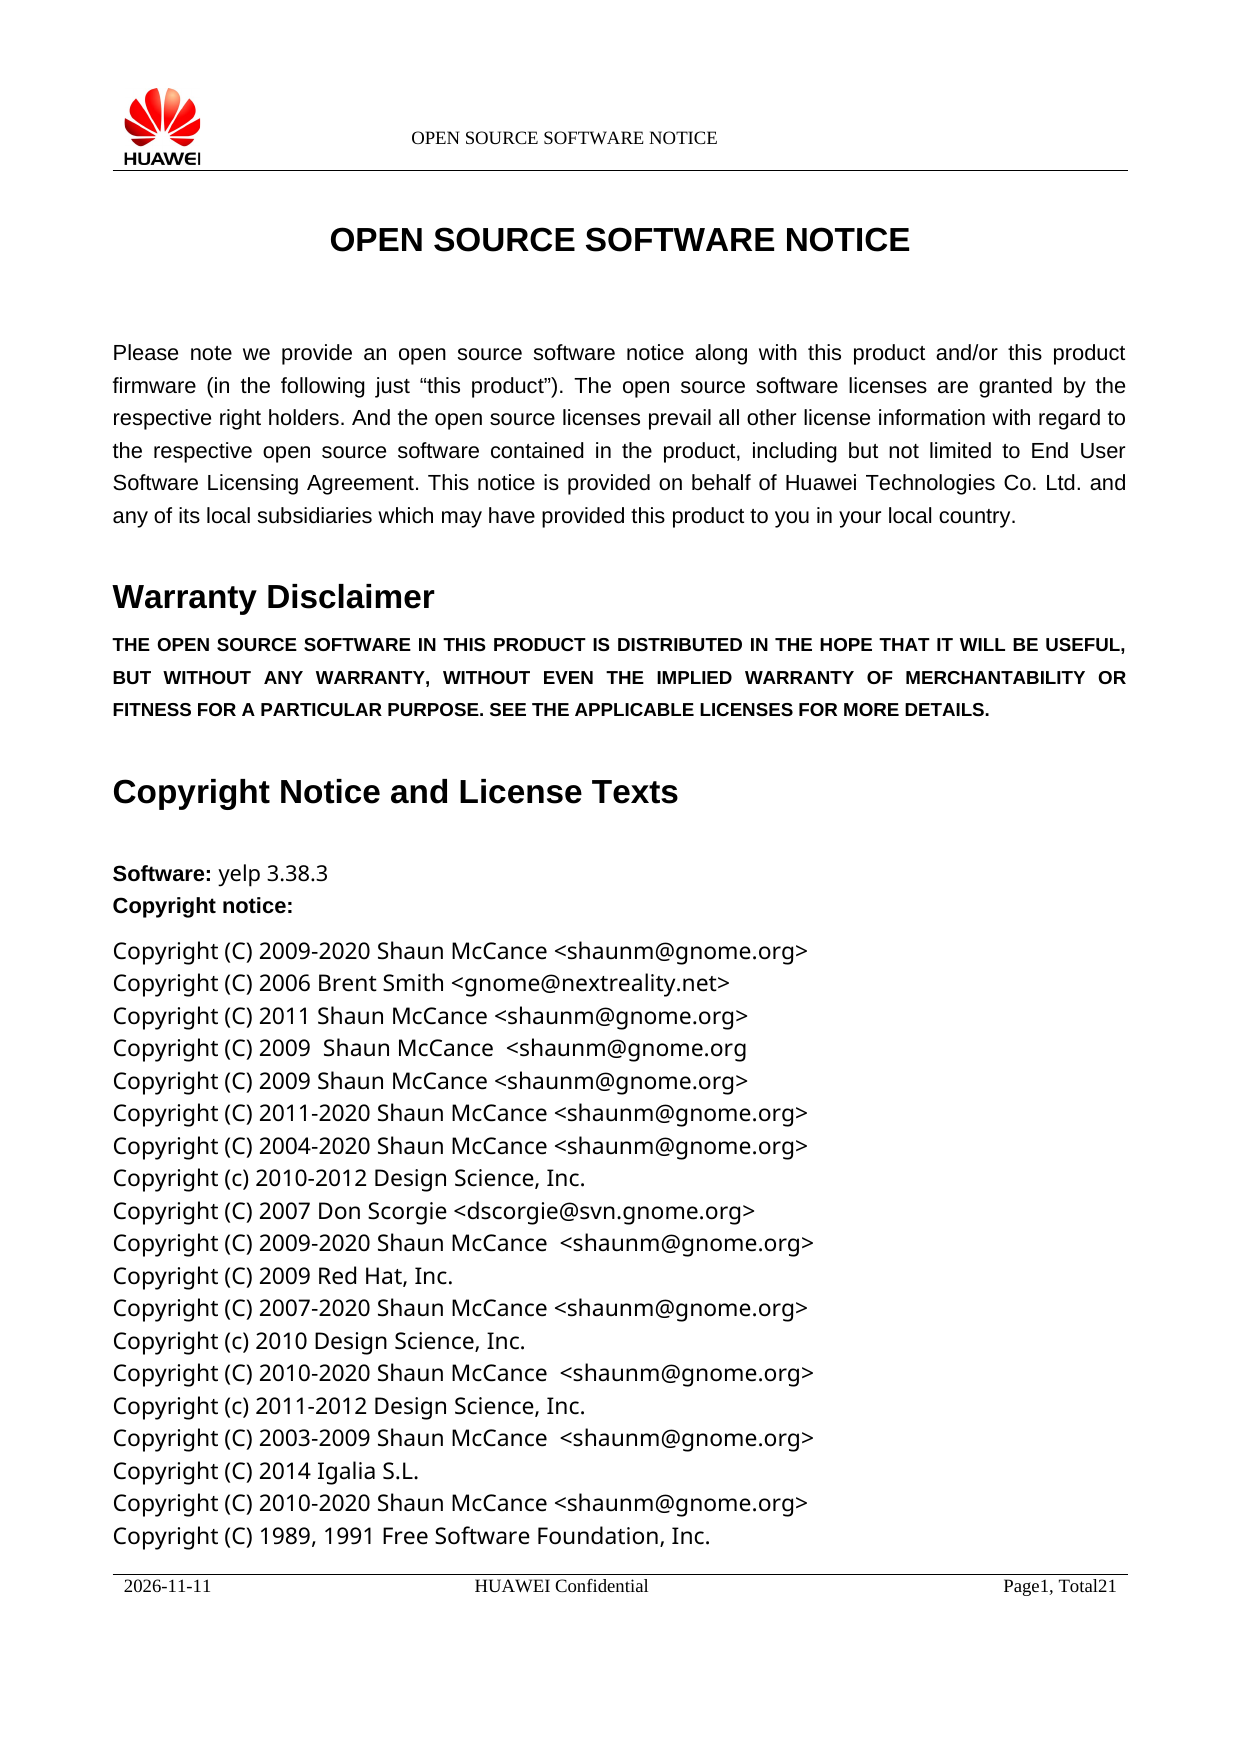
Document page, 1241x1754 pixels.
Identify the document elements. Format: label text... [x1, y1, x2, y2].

picture [124, 88, 201, 165]
text Warranty Disclaimer [112, 564, 1128, 629]
text OPEN SOURCE SOFTWARE NOTICE [112, 206, 1128, 271]
text Copyright notice: [112, 889, 1128, 921]
title Software: yelp 3.38.3 [112, 856, 1128, 889]
text Please note we provide an open source software notice along with this product and/or this product firmware (in the following just “this product”). The open source software licenses are granted by the respective right holders. And the open source licenses prevail all other license information with regard to the respective open source software contained in the product, including but not limited to End User Software Licensing Agreement. This notice is provided on behalf of Huawei Technologies Co. Ltd. and any of its local subsidiaries which may have provided this product to you in your local country. [112, 336, 1128, 531]
text Copyright Notice and License Texts [112, 759, 1128, 824]
text The open source software in this product is distributed in the hope that it will be useful, but WITHOUT ANY WARRANTY, without even the implied warranty of MERCHANTABILITY or FITNESS FOR A PARTICULAR PURPOSE. See the applicable licenses for more details. [112, 629, 1128, 726]
